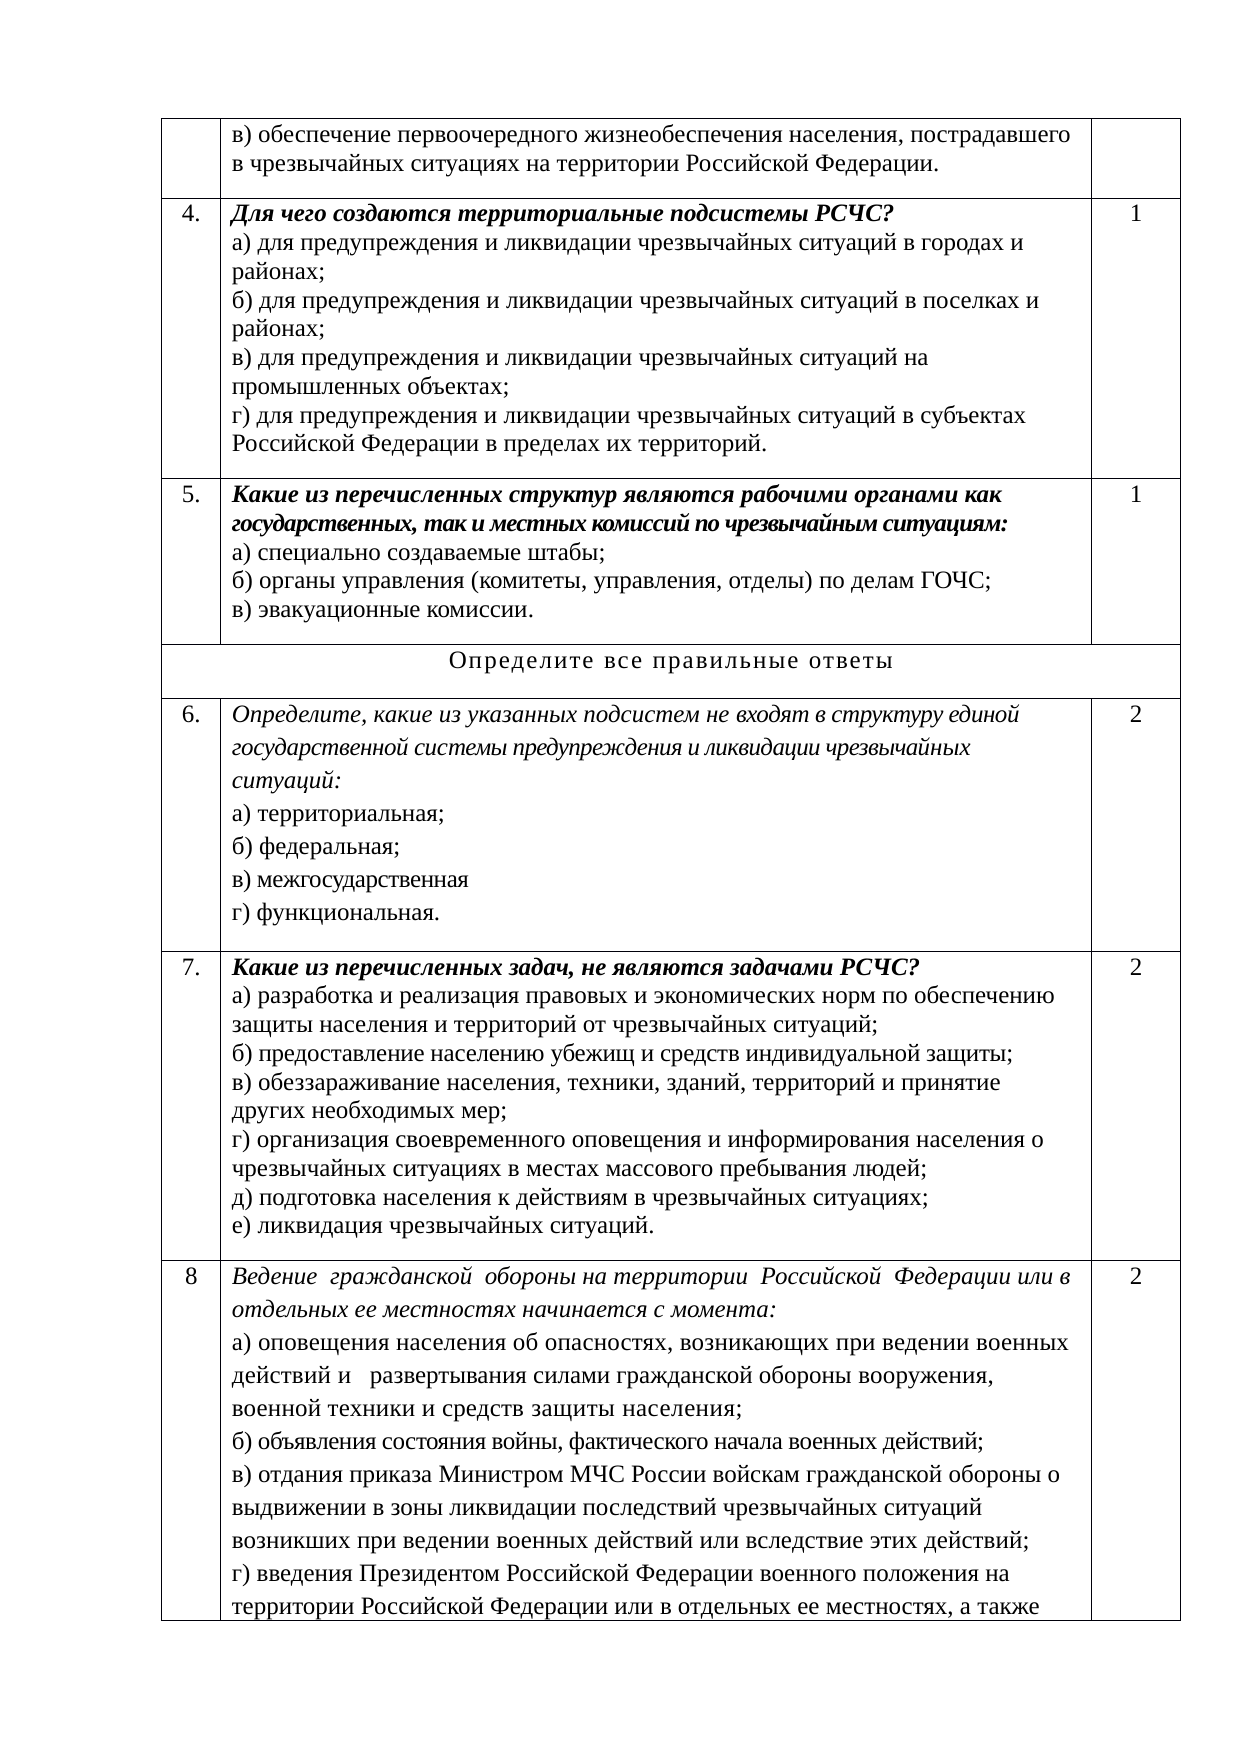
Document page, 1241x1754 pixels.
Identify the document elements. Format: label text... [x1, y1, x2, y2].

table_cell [221, 1261, 1091, 1620]
table_cell 6. [162, 699, 220, 951]
table_cell 2 [1092, 699, 1180, 951]
table_cell 1 [1092, 119, 1180, 197]
table_cell 3. [162, 119, 220, 197]
table_cell 5. [162, 479, 220, 644]
table_cell 1 [1092, 479, 1180, 644]
table_cell 4. [162, 199, 220, 478]
table_cell Какие из перечисленных структур являются рабочими органами как государственных, так и местных комиссий по чрезвычайным ситуациям: а) специально создаваемые штабы; б) органы управления (комитеты, управления, отделы) по делам ГОЧС; в) эвакуационные комиссии. [221, 479, 1091, 644]
table_cell 2 [1092, 952, 1180, 1260]
table_cell 7. [162, 952, 220, 1260]
table_cell 2 [1092, 1261, 1180, 1620]
table_cell Определите все правильные ответы [162, 645, 1180, 698]
table_cell 1 [1092, 199, 1180, 478]
table_cell Для чего создаются территориальные подсистемы РСЧС? а) для предупреждения и ликвидации чрезвычайных ситуаций в городах и районах; б) для предупреждения и ликвидации чрезвычайных ситуаций в поселках и районах; в) для предупреждения и ликвидации чрезвычайных ситуаций на промышленных объектах; г) для предупреждения и ликвидации чрезвычайных ситуаций в субъектах Российской Федерации в пределах их территорий. [221, 199, 1091, 478]
table_cell Какие из перечисленных задач, не являются задачами РCЧС? а) разработка и реализация правовых и экономических норм по обеспечению защиты населения и территорий от чрезвычайных ситуаций; б) предоставление населению убежищ и средств индивидуальной защиты; в) обеззараживание населения, техники, зданий, территорий и принятие других необходимых мер; г) организация своевременного оповещения и информирования населения о чрезвычайных ситуациях в местах массового пребывания людей; д) подготовка населения к действиям в чрезвычайных ситуациях; е) ликвидация чрезвычайных ситуаций. [221, 952, 1091, 1260]
table_cell Определите, какие из указанных подсистем не входят в структуру единой государственной системы предупреждения и ликвидации чрезвычайных ситуаций: а) территориальная; б) федеральная; в) межгосударственная г) функциональная. [221, 699, 1091, 951]
table_cell 8 [162, 1261, 220, 1620]
